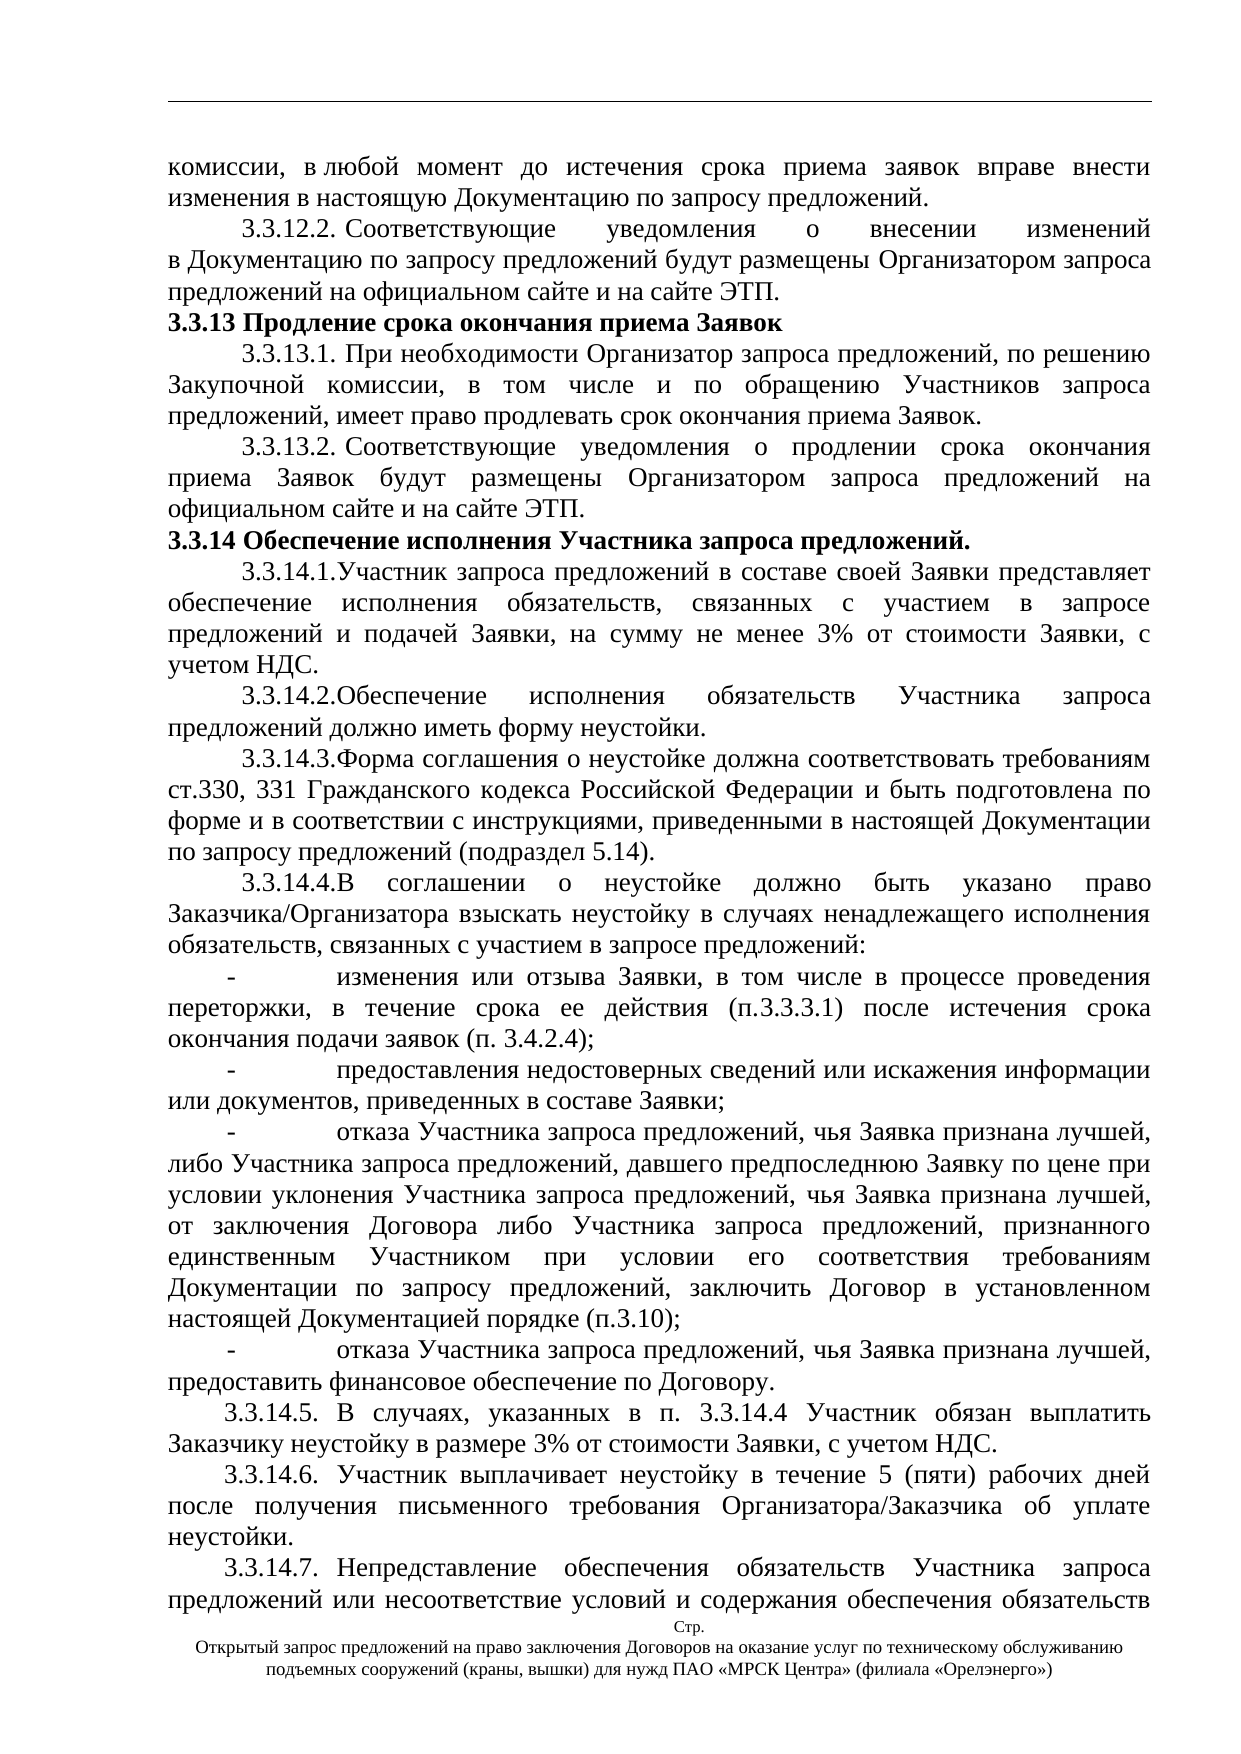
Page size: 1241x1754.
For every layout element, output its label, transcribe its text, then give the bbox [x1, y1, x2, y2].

list Соответствующие уведомления о внесении изменений в Документацию по запросу предложений будут размещены Организатором запроса предложений на официальном сайте и на сайте ЭТП. [168, 212, 1152, 306]
list отказа Участника запроса предложений, чья Заявка признана лучшей, предоставить финансовое обеспечение по Договору. [168, 1333, 1152, 1396]
list Форма соглашения о неустойке должна соответствовать требованиям ст.330, 331 Гражданского кодекса Российской Федерации и быть подготовлена по форме и в соответствии с инструкциями, приведенными в настоящей Документации по запросу предложений (подраздел 5.14). [168, 742, 1152, 866]
list В соглашении о неустойке должно быть указано право Заказчика/Организатора взыскать неустойку в случаях ненадлежащего исполнения обязательств, связанных с участием в запросе предложений: [168, 866, 1152, 960]
list Соответствующие уведомления о продлении срока окончания приема Заявок будут размещены Организатором запроса предложений на официальном сайте и на сайте ЭТП. [168, 430, 1152, 524]
subtitle Продление срока окончания приема Заявок [168, 306, 1152, 337]
list При необходимости Организатор запроса предложений, по решению Закупочной комиссии, в том числе и по обращению Участников запроса предложений, имеет право продлевать срок окончания приема Заявок. [168, 337, 1152, 430]
list предоставления недостоверных сведений или искажения информации или документов, приведенных в составе Заявки; [168, 1053, 1152, 1116]
subtitle Обеспечение исполнения Участника запроса предложений. [168, 524, 1152, 555]
list Участник выплачивает неустойку в течение 5 (пяти) рабочих дней после получения письменного требования Организатора/Заказчика об уплате неустойки. [168, 1458, 1152, 1552]
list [168, 1552, 1152, 1614]
list изменения или отзыва Заявки, в том числе в процессе проведения переторжки, в течение срока ее действия (п.3.3.3.1) после истечения срока окончания подачи заявок (п. 3.4.2.4); [168, 960, 1152, 1053]
list Обеспечение исполнения обязательств Участника запроса предложений должно иметь форму неустойки. [168, 679, 1152, 742]
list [168, 150, 1152, 212]
list Участник запроса предложений в составе своей Заявки представляет обеспечение исполнения обязательств, связанных с участием в запросе предложений и подачей Заявки, на сумму не менее 3% от стоимости Заявки, с учетом НДС. [168, 555, 1152, 679]
list В случаях, указанных в п. 3.3.14.4 Участник обязан выплатить Заказчику неустойку в размере 3% от стоимости Заявки, с учетом НДС. [168, 1396, 1152, 1458]
list отказа Участника запроса предложений, чья Заявка признана лучшей, либо Участника запроса предложений, давшего предпоследнюю Заявку по цене при условии уклонения Участника запроса предложений, чья Заявка признана лучшей, от заключения Договора либо Участника запроса предложений, признанного единственным Участником при условии его соответствия требованиям Документации по запросу предложений, заключить Договор в установленном настоящей Документацией порядке (п.3.10); [168, 1116, 1152, 1333]
